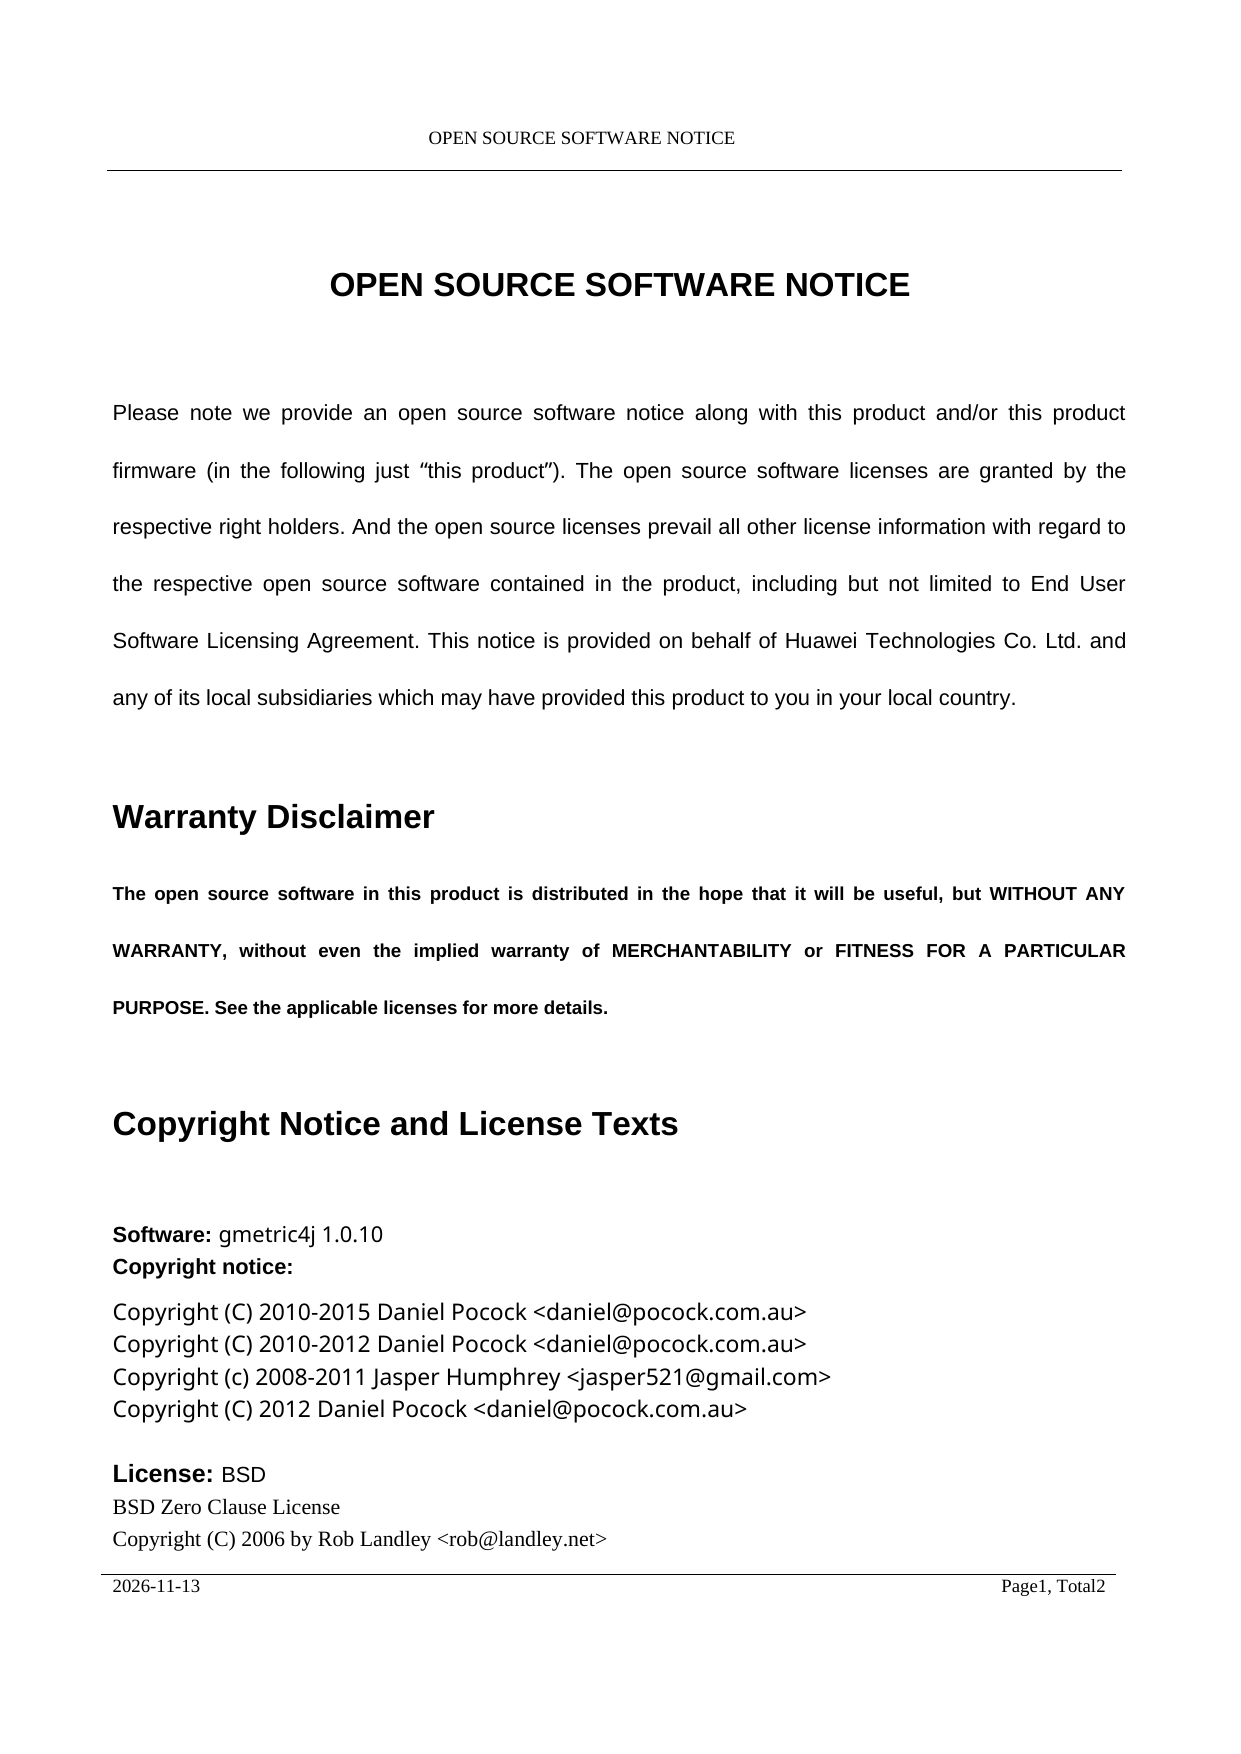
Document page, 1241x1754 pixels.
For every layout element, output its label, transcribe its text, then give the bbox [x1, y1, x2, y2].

text The open source software in this product is distributed in the hope that it will be useful, but WITHOUT ANY WARRANTY, without even the implied warranty of MERCHANTABILITY or FITNESS FOR A PARTICULAR PURPOSE. See the applicable licenses for more details. [112, 877, 1128, 1024]
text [112, 1490, 1128, 1555]
text Copyright notice: [112, 1250, 1128, 1282]
text Software: gmetric4j 1.0.10 [112, 1217, 1128, 1250]
text Please note we provide an open source software notice along with this product and/or this product firmware (in the following just “this product”). The open source software licenses are granted by the respective right holders. And the open source licenses prevail all other license information with regard to the respective open source software contained in the product, including but not limited to End User Software Licensing Agreement. This notice is provided on behalf of Huawei Technologies Co. Ltd. and any of its local subsidiaries which may have provided this product to you in your local country. [112, 397, 1128, 713]
text OPEN SOURCE SOFTWARE NOTICE [112, 251, 1128, 316]
text Copyright (C) 2010-2015 Daniel Pocock <daniel@pocock.com.au> Copyright (C) 2010-2012 Daniel Pocock <daniel@pocock.com.au> Copyright (c) 2008-2011 Jasper Humphrey <jasper521@gmail.com> Copyright (C) 2012 Daniel Pocock <daniel@pocock.com.au> [112, 1295, 1128, 1457]
text License: BSD [112, 1457, 1128, 1490]
text Copyright Notice and License Texts [112, 1091, 1128, 1156]
text Warranty Disclaimer [112, 784, 1128, 849]
